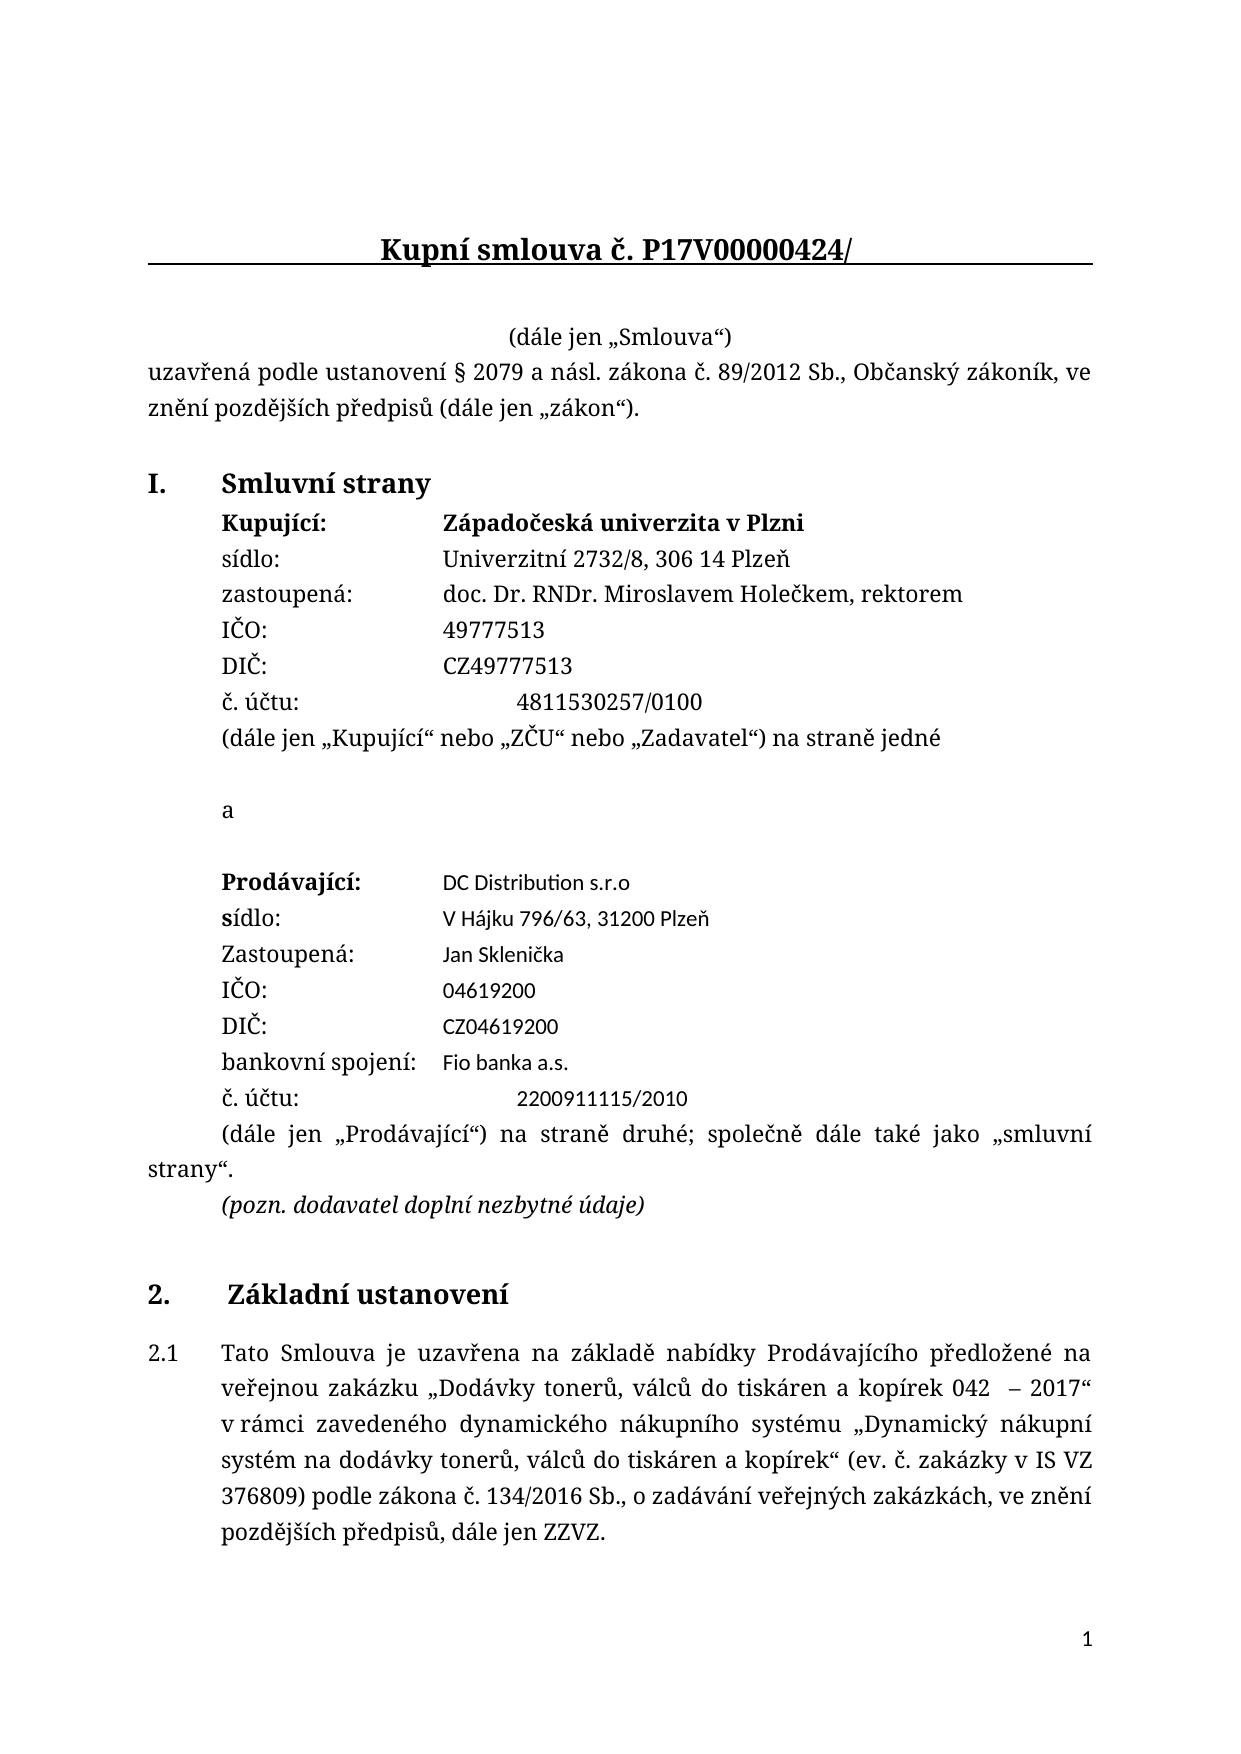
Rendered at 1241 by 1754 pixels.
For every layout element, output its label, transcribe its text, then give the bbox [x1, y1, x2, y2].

text Zastoupená: Jan Sklenička [221, 938, 1093, 969]
text zastoupená: doc. Dr. RNDr. Miroslavem Holečkem, rektorem [221, 578, 1093, 610]
text a [221, 794, 1093, 825]
text sídlo: V Hájku 796/63, 31200 Plzeň [221, 902, 1093, 933]
text 2.1 Tato Smlouva je uzavřena na základě nabídky Prodávajícího předložené na veřejnou zakázku „Dodávky tonerů, válců do tiskáren a kopírek 042 – 2017“ v rámci zavedeného dynamického nákupního systému „Dynamický nákupní systém na dodávky tonerů, válců do tiskáren a kopírek“ (ev. č. zakázky v IS VZ 376809) podle zákona č. 134/2016 Sb., o zadávání veřejných zakázkách, ve znění pozdějších předpisů, dále jen ZZVZ. [148, 1336, 1093, 1547]
text (dále jen „Prodávající“) na straně druhé; společně dále také jako „smluvní strany“. [148, 1117, 1093, 1185]
text IČO: 49777513 [221, 614, 1093, 646]
text (dále jen „Kupující“ nebo „ZČU“ nebo „Zadavatel“) na straně jedné [221, 722, 1093, 753]
text (dále jen „Smlouva“) [148, 320, 1093, 352]
text č. účtu: 2200911115/2010 [221, 1082, 1093, 1113]
text Kupní smlouva č. P17V00000424/ [148, 229, 1093, 263]
text DIČ: CZ04619200 [221, 1010, 1093, 1041]
text Kupující: Západočeská univerzita v Plzni [221, 507, 1093, 538]
text I. Smluvní strany [148, 464, 1093, 501]
text IČO: 04619200 [221, 974, 1093, 1005]
text Prodávající: DC Distribution s.r.o [221, 866, 1093, 897]
text DIČ: CZ49777513 [221, 650, 1093, 682]
text bankovní spojení: Fio banka a.s. [148, 1046, 1093, 1077]
text 2. Základní ustanovení [148, 1275, 1093, 1312]
text uzavřená podle ustanovení § 2079 a násl. zákona č. 89/2012 Sb., Občanský zákoník, ve znění pozdějších předpisů (dále jen „zákon“). [148, 356, 1093, 423]
text (pozn. dodavatel doplní nezbytné údaje) [148, 1189, 1093, 1221]
text č. účtu: 4811530257/0100 [221, 686, 1093, 717]
text sídlo: Univerzitní 2732/8, 306 14 Plzeň [221, 542, 1093, 574]
